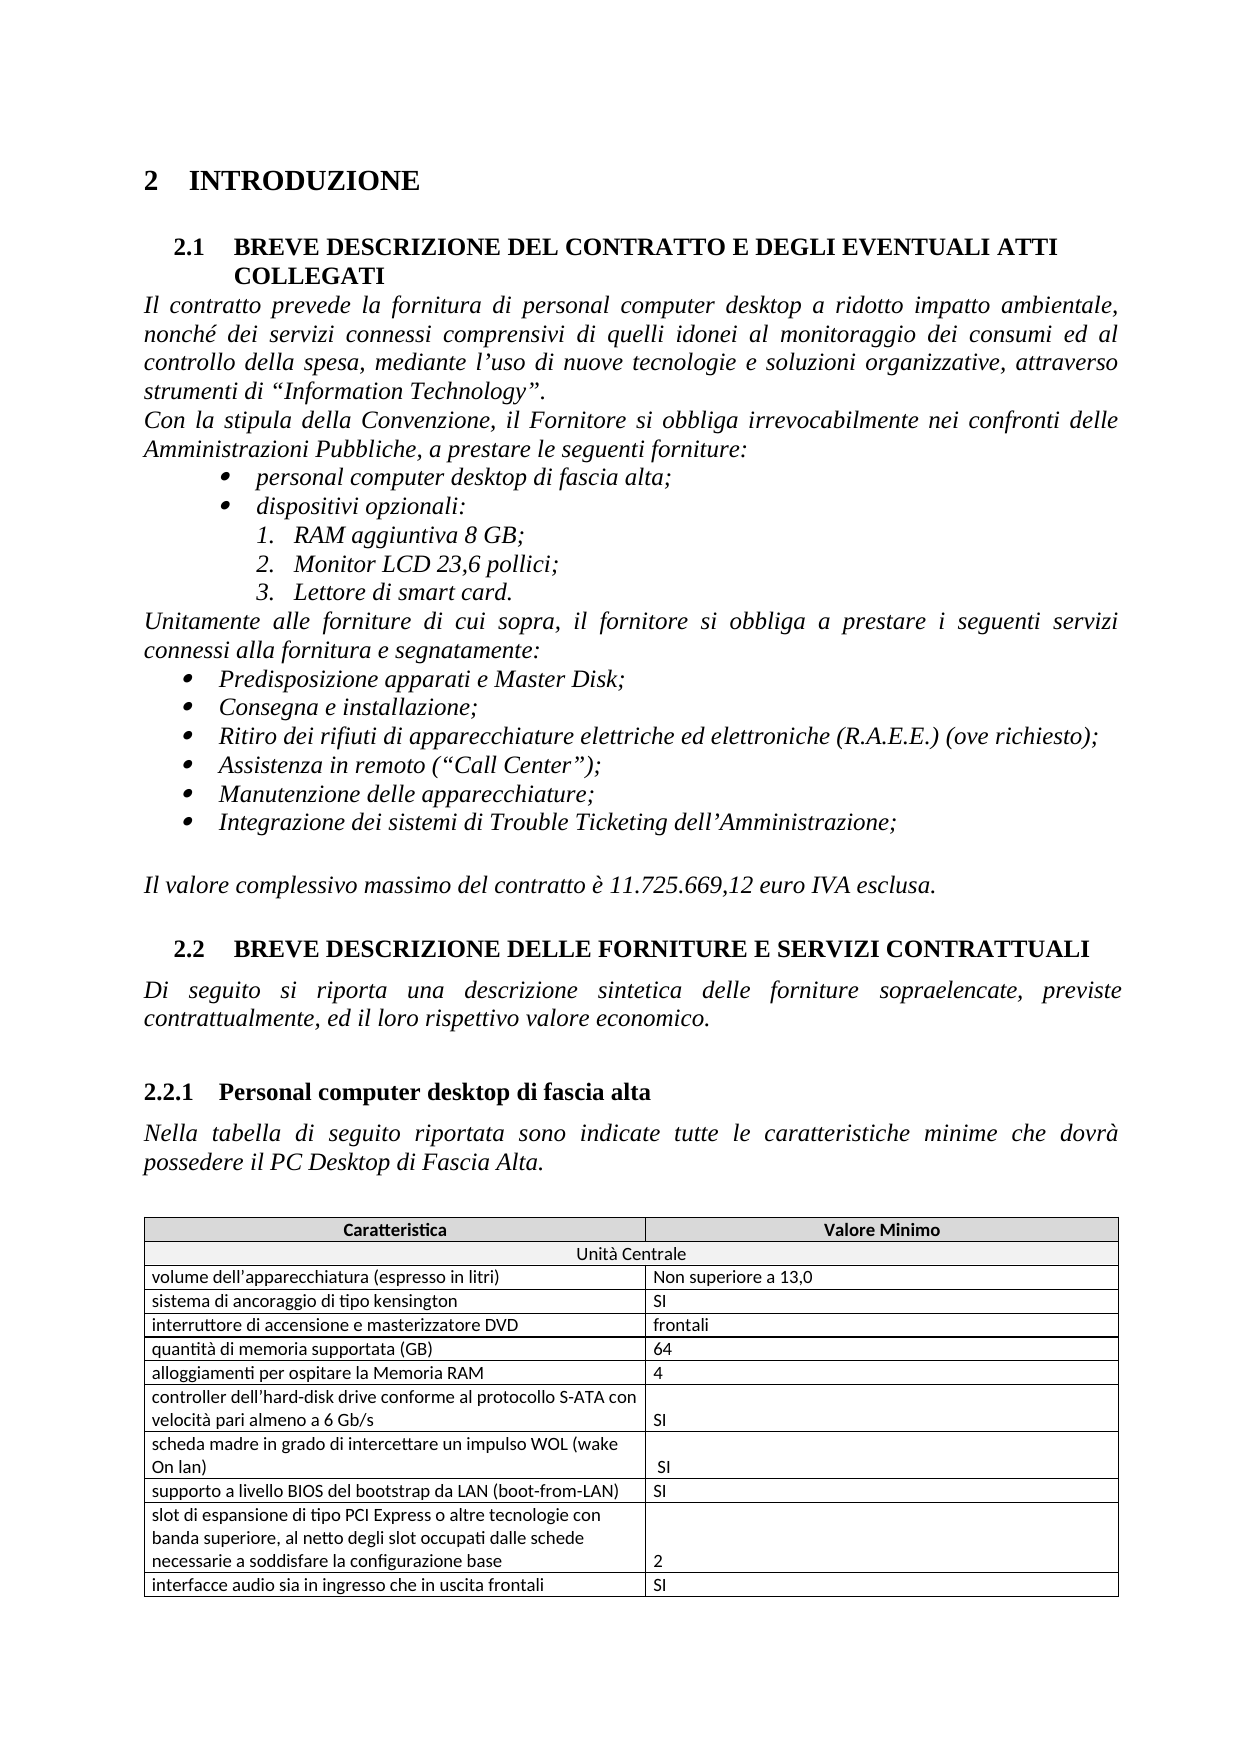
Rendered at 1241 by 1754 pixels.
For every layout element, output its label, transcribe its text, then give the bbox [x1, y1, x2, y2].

table_cell Unità Centrale [145, 1242, 1118, 1264]
table_cell SI [646, 1290, 1118, 1312]
table_cell frontali [646, 1314, 1118, 1336]
table_cell SI [646, 1573, 1118, 1596]
table_cell quantità di memoria supportata (GB) [145, 1338, 645, 1360]
table_cell SI [646, 1479, 1118, 1502]
table_cell sistema di ancoraggio di tipo kensington [145, 1290, 645, 1312]
table_cell 64 [646, 1338, 1118, 1360]
table_cell slot di espansione di tipo PCI Express o altre tecnologie con banda superiore, al netto degli slot occupati dalle schede necessarie a soddisfare la configurazione base [145, 1503, 645, 1572]
text Di seguito si riporta una descrizione sintetica delle forniture sopraelencate, previste contrattualmente, ed il loro rispettivo valore economico. [144, 975, 1122, 1032]
table_cell volume dell’apparecchiatura (espresso in litri) [145, 1266, 645, 1288]
table_cell interruttore di accensione e masterizzatore DVD [145, 1314, 645, 1336]
list Ritiro dei rifiuti di apparecchiature elettriche ed elettroniche (R.A.E.E.) (ove richiesto); [181, 721, 1122, 750]
subtitle BREVE DESCRIZIONE DEL CONTRATTO E DEGLI EVENTUALI ATTI COLLEGATI [173, 232, 1122, 290]
table_cell supporto a livello BIOS del bootstrap da LAN (boot-from-LAN) [145, 1479, 645, 1502]
list dispositivi opzionali: [219, 491, 1122, 520]
table_cell interfacce audio sia in ingresso che in uscita frontali [145, 1573, 645, 1596]
subtitle INTRODUZIONE [144, 163, 1122, 197]
table_header Caratteristica [145, 1218, 645, 1241]
text Il valore complessivo massimo del contratto è 11.725.669,12 euro IVA esclusa. [144, 870, 1122, 898]
table_cell alloggiamenti per ospitare la Memoria RAM [145, 1361, 645, 1384]
table_cell SI [646, 1385, 1118, 1431]
text Unitamente alle forniture di cui sopra, il fornitore si obbliga a prestare i seguenti servizi connessi alla fornitura e segnatamente: [144, 606, 1122, 664]
text Nella tabella di seguito riportata sono indicate tutte le caratteristiche minime che dovrà possedere il PC Desktop di Fascia Alta. [144, 1118, 1122, 1176]
list Predisposizione apparati e Master Disk; [181, 664, 1122, 692]
text Il contratto prevede la fornitura di personal computer desktop a ridotto impatto ambientale, nonché dei servizi connessi comprensivi di quelli idonei al monitoraggio dei consumi ed al controllo della spesa, mediante l’uso di nuove tecnologie e soluzioni organizzative, attraverso strumenti di “Information Technology”. [144, 290, 1122, 405]
table_cell controller dell’hard-disk drive conforme al protocollo S-ATA con velocità pari almeno a 6 Gb/s [145, 1385, 645, 1431]
text Con la stipula della Convenzione, il Fornitore si obbliga irrevocabilmente nei confronti delle Amministrazioni Pubbliche, a prestare le seguenti forniture: [144, 405, 1122, 462]
list personal computer desktop di fascia alta; [219, 462, 1122, 491]
list RAM aggiuntiva 8 GB; [256, 520, 1122, 549]
table_header Valore Minimo [646, 1218, 1118, 1241]
table_cell 2 [646, 1503, 1118, 1572]
table_cell scheda madre in grado di intercettare un impulso WOL (wake On lan) [145, 1432, 645, 1478]
subtitle BREVE DESCRIZIONE DELLE FORNITURE E SERVIZI CONTRATTUALI [173, 934, 1122, 962]
list Manutenzione delle apparecchiature; [181, 779, 1122, 807]
subtitle Personal computer desktop di fascia alta [144, 1077, 1122, 1106]
table_cell 4 [646, 1361, 1118, 1384]
list Integrazione dei sistemi di Trouble Ticketing dell’Amministrazione; [181, 807, 1122, 836]
list Lettore di smart card. [256, 577, 1122, 606]
table_cell Non superiore a 13,0 [646, 1266, 1118, 1288]
list Consegna e installazione; [181, 692, 1122, 721]
table_cell SI [646, 1432, 1118, 1478]
list Monitor LCD 23,6 pollici; [256, 549, 1122, 577]
list Assistenza in remoto (“Call Center”); [181, 750, 1122, 779]
